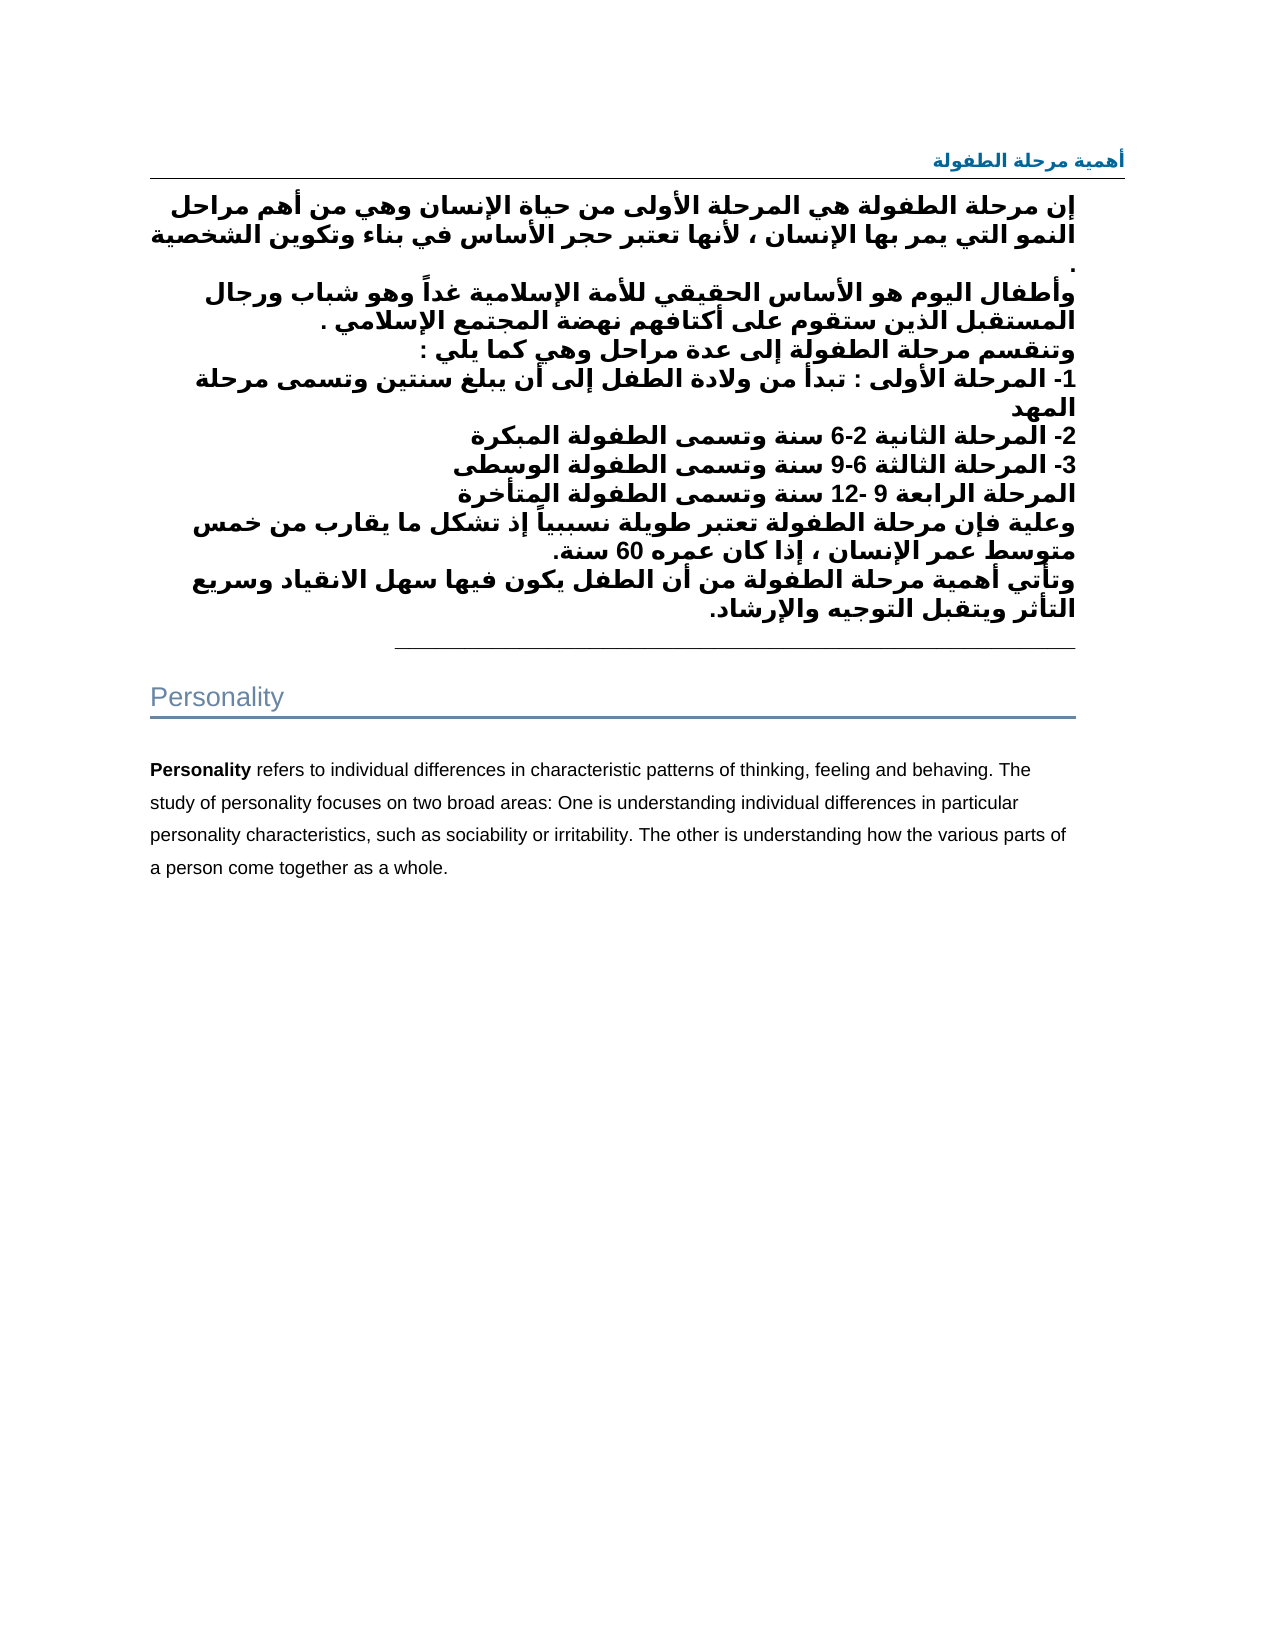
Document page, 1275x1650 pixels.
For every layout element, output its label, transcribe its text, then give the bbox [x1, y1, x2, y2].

table_header إن مرحلة الطفولة هي المرحلة الأولى من حياة الإنسان وهي من أهم مراحل النمو التي يمر بها الإنسان ، لأنها تعتبر حجر الأساس في بناء وتكوين الشخصية . وأطفال اليوم هو الأساس الحقيقي للأمة الإسلامية غداً وهو شباب ورجال المستقبل الذين ستقوم على أكتافهم نهضة المجتمع الإسلامي . وتنقسم مرحلة الطفولة إلى عدة مراحل وهي كما يلي : 1- المرحلة الأولى : تبدأ من ولادة الطفل إلى أن يبلغ سنتين وتسمى مرحلة المهد 2- المرحلة الثانية 2-6 سنة وتسمى الطفولة المبكرة 3- المرحلة الثالثة 6-9 سنة وتسمى الطفولة الوسطى المرحلة الرابعة 9 -12 سنة وتسمى الطفولة المتأخرة وعلية فإن مرحلة الطفولة تعتبر طويلة نسببياً إذ تشكل ما يقارب من خمس متوسط عمر الإنسان ، إذا كان عمره 60 سنة. وتأتي أهمية مرحلة الطفولة من أن الطفل يكون فيها سهل الانقياد وسريع التأثر ويتقبل التوجيه والإرشاد. _________________________________________________ Personality Personality refers to individual differences in characteristic patterns of thinking, feeling and behaving. The study of personality focuses on two broad areas: One is understanding individual differences in particular personality characteristics, such as sociability or irritability. The other is understanding how the various parts of a person come together as a whole. [150, 719, 1076, 1052]
text أهمية مرحلة الطفولة [150, 150, 1125, 178]
table_header إن مرحلة الطفولة هي المرحلة الأولى من حياة الإنسان وهي من أهم مراحل النمو التي يمر بها الإنسان ، لأنها تعتبر حجر الأساس في بناء وتكوين الشخصية . وأطفال اليوم هو الأساس الحقيقي للأمة الإسلامية غداً وهو شباب ورجال المستقبل الذين ستقوم على أكتافهم نهضة المجتمع الإسلامي . وتنقسم مرحلة الطفولة إلى عدة مراحل وهي كما يلي : 1- المرحلة الأولى : تبدأ من ولادة الطفل إلى أن يبلغ سنتين وتسمى مرحلة المهد 2- المرحلة الثانية 2-6 سنة وتسمى الطفولة المبكرة 3- المرحلة الثالثة 6-9 سنة وتسمى الطفولة الوسطى المرحلة الرابعة 9 -12 سنة وتسمى الطفولة المتأخرة وعلية فإن مرحلة الطفولة تعتبر طويلة نسببياً إذ تشكل ما يقارب من خمس متوسط عمر الإنسان ، إذا كان عمره 60 سنة. وتأتي أهمية مرحلة الطفولة من أن الطفل يكون فيها سهل الانقياد وسريع التأثر ويتقبل التوجيه والإرشاد. _________________________________________________ Personality Personality refers to individual differences in characteristic patterns of thinking, feeling and behaving. The study of personality focuses on two broad areas: One is understanding individual differences in particular personality characteristics, such as sociability or irritability. The other is understanding how the various parts of a person come together as a whole. [150, 191, 1076, 716]
